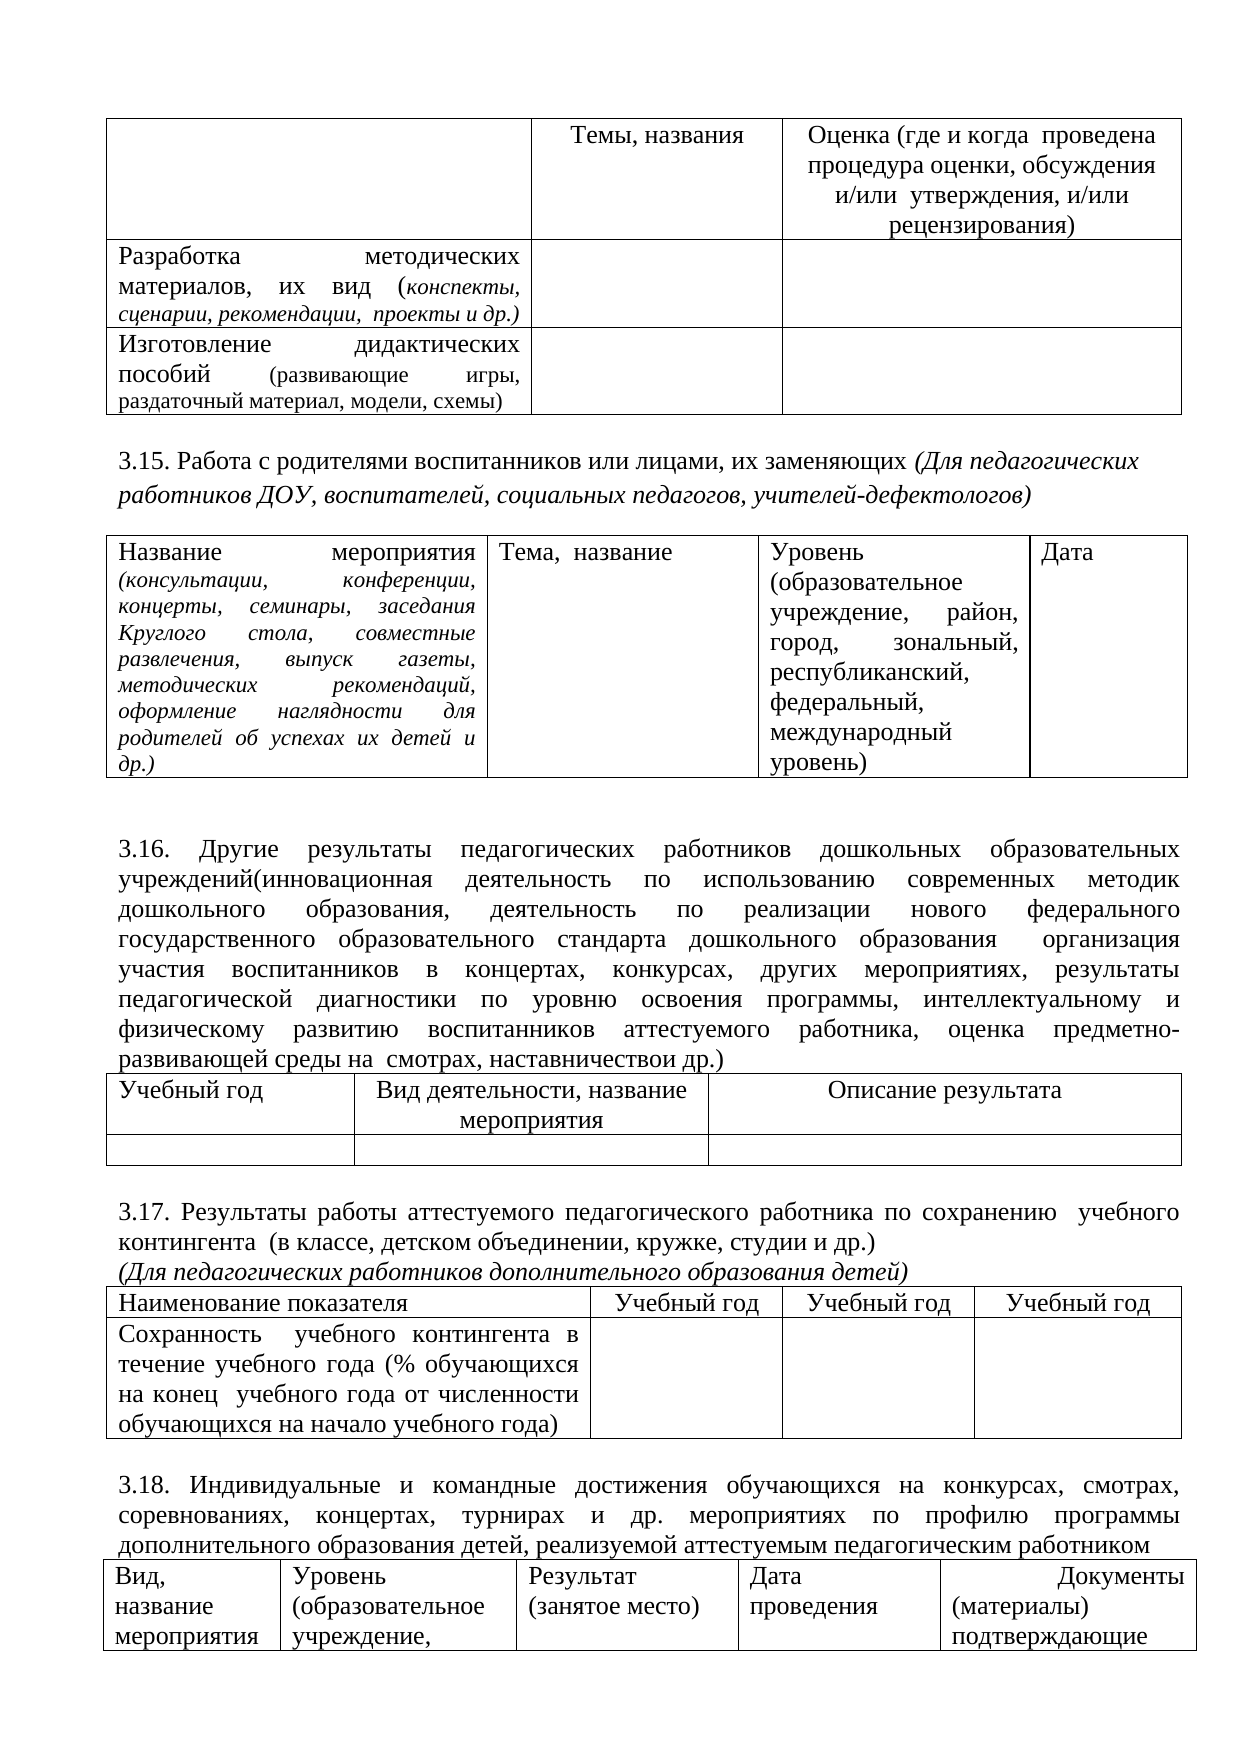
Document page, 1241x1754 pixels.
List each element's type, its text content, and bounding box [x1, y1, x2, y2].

table_header Учебный год [975, 1287, 1181, 1317]
table_cell [783, 1318, 974, 1438]
table_header Вид деятельности, название мероприятия [355, 1074, 708, 1134]
table_cell [783, 328, 1181, 414]
text 3.15. Работа с родителями воспитанников или лицами, их заменяющих (Для педагогических работников ДОУ, воспитателей, социальных педагогов, учителей-дефектологов) [118, 445, 1181, 509]
table_header [107, 119, 531, 239]
table_cell [591, 1318, 782, 1438]
table_header Дата проведения [739, 1560, 940, 1650]
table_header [281, 1560, 516, 1650]
table_cell Разработка методических материалов, их вид (конспекты, сценарии, рекомендации, проекты и др.) [107, 240, 531, 327]
list 3.18. Индивидуальные и командные достижения обучающихся на конкурсах, смотрах, соревнованиях, концертах, турнирах и др. мероприятиях по профилю программы дополнительного образования детей, реализуемой аттестуемым педагогическим работником [118, 1469, 1181, 1559]
table_header Тема, название [488, 536, 758, 777]
table_cell Изготовление дидактических пособий (развивающие игры, раздаточный материал, модели, схемы) [107, 328, 531, 414]
table_header Учебный год [107, 1074, 354, 1134]
list 3.16. Другие результаты педагогических работников дошкольных образовательных учреждений(инновационная деятельность по использованию современных методик дошкольного образования, деятельность по реализации нового федерального государственного образовательного стандарта дошкольного образования организация участия воспитанников в концертах, конкурсах, других мероприятиях, результаты педагогической диагностики по уровню освоения программы, интеллектуальному и физическому развитию воспитанников аттестуемого работника, оценка предметно-развивающей среды на смотрах, наставничествои др.) [118, 833, 1181, 1073]
table_cell [975, 1318, 1181, 1438]
table_header Описание результата [709, 1074, 1181, 1134]
table_header Учебный год [783, 1287, 974, 1317]
table_cell [783, 240, 1181, 327]
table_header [517, 1560, 738, 1650]
table_header Учебный год [591, 1287, 782, 1317]
table_cell Сохранность учебного контингента в течение учебного года (% обучающихся на конец учебного года от численности обучающихся на начало учебного года) [107, 1318, 590, 1438]
list (Для педагогических работников дополнительного образования детей) [118, 1256, 1181, 1286]
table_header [104, 1560, 280, 1650]
table_header Оценка (где и когда проведена процедура оценки, обсуждения и/или утверждения, и/или рецензирования) [783, 119, 1181, 239]
table_cell [709, 1135, 1181, 1165]
table_header Уровень (образовательное учреждение, район, город, зональный, республиканский, федеральный, международный уровень) [759, 536, 1029, 777]
table_header Название мероприятия (консультации, конференции, концерты, семинары, заседания Круглого стола, совместные развлечения, выпуск газеты, методических рекомендаций, оформление наглядности для родителей об успехах их детей и др.) [107, 536, 487, 777]
table_cell [355, 1135, 708, 1165]
table_header Дата [1031, 536, 1187, 777]
table_cell [532, 240, 782, 327]
table_cell [532, 328, 782, 414]
table_header Наименование показателя [107, 1287, 590, 1317]
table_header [941, 1560, 1196, 1650]
table_header Темы, названия [532, 119, 782, 239]
table_cell [107, 1135, 354, 1165]
list 3.17. Результаты работы аттестуемого педагогического работника по сохранению учебного контингента (в классе, детском объединении, кружке, студии и др.) [118, 1196, 1181, 1256]
